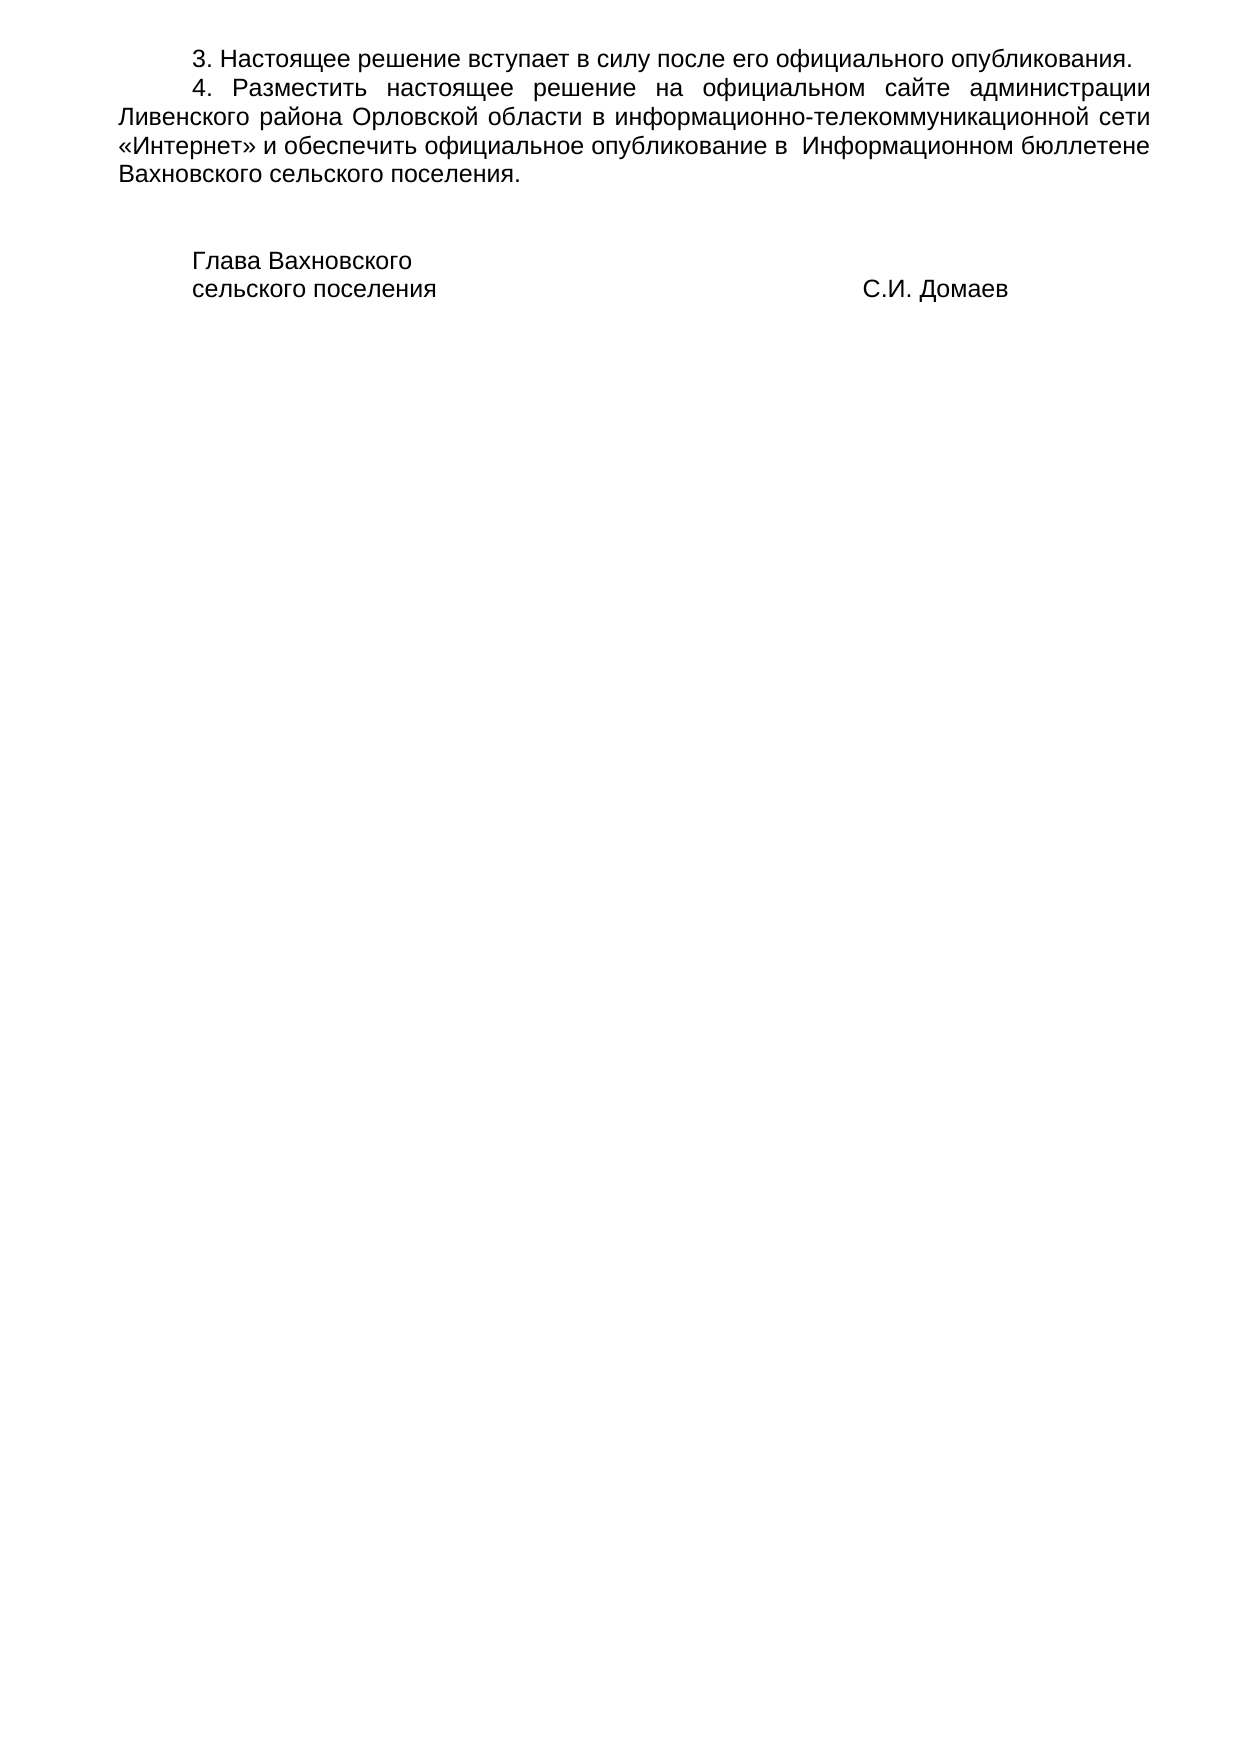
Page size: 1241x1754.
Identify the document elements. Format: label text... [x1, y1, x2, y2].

text сельского поселения С.И. Домаев [118, 274, 1152, 303]
text 3. Настоящее решение вступает в силу после его официального опубликования. [118, 44, 1152, 73]
text 4. Разместить настоящее решение на официальном сайте администрации Ливенского района Орловской области в информационно-телекоммуникационной сети «Интернет» и обеспечить официальное опубликование в Информационном бюллетене Вахновского сельского поселения. [118, 73, 1152, 188]
text Глава Вахновского [118, 246, 1152, 274]
